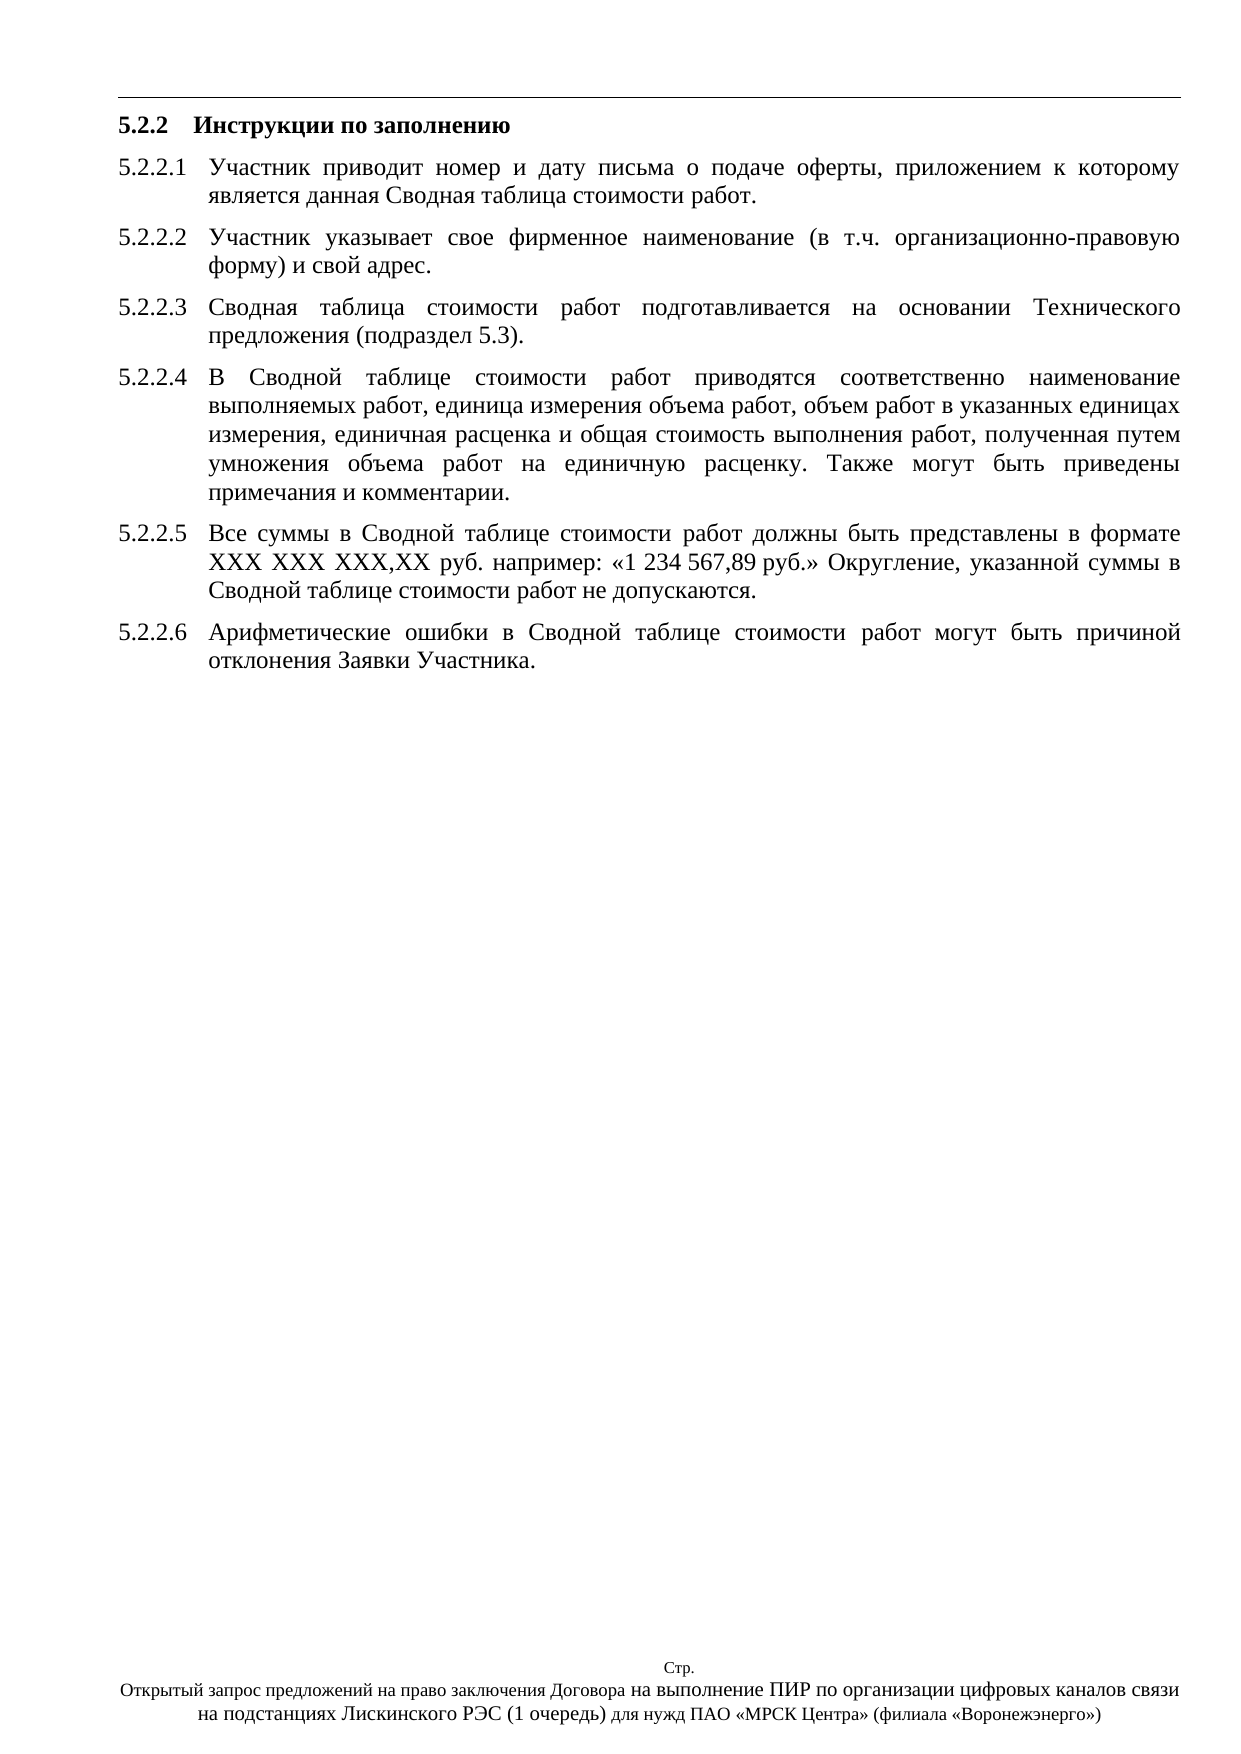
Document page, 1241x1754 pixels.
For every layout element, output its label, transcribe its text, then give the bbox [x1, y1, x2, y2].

list В Сводной таблице стоимости работ приводятся соответственно наименование выполняемых работ, единица измерения объема работ, объем работ в указанных единицах измерения, единичная расценка и общая стоимость выполнения работ, полученная путем умножения объема работ на единичную расценку. Также могут быть приведены примечания и комментарии. [118, 362, 1181, 506]
list Все суммы в Сводной таблице стоимости работ должны быть представлены в формате XXX XXX XXX,XX руб. например: «1 234 567,89 руб.» Округление, указанной суммы в Сводной таблице стоимости работ не допускаются. [118, 518, 1181, 604]
list Участник приводит номер и дату письма о подаче оферты, приложением к которому является данная Сводная таблица стоимости работ. [118, 152, 1181, 209]
list Арифметические ошибки в Сводной таблице стоимости работ могут быть причиной отклонения Заявки Участника. [118, 617, 1181, 674]
list Участник указывает свое фирменное наименование (в т.ч. организационно-правовую форму) и свой адрес. [118, 222, 1181, 279]
subtitle Инструкции по заполнению [118, 111, 1181, 139]
list Сводная таблица стоимости работ подготавливается на основании Технического предложения (подраздел 5.3). [118, 292, 1181, 349]
